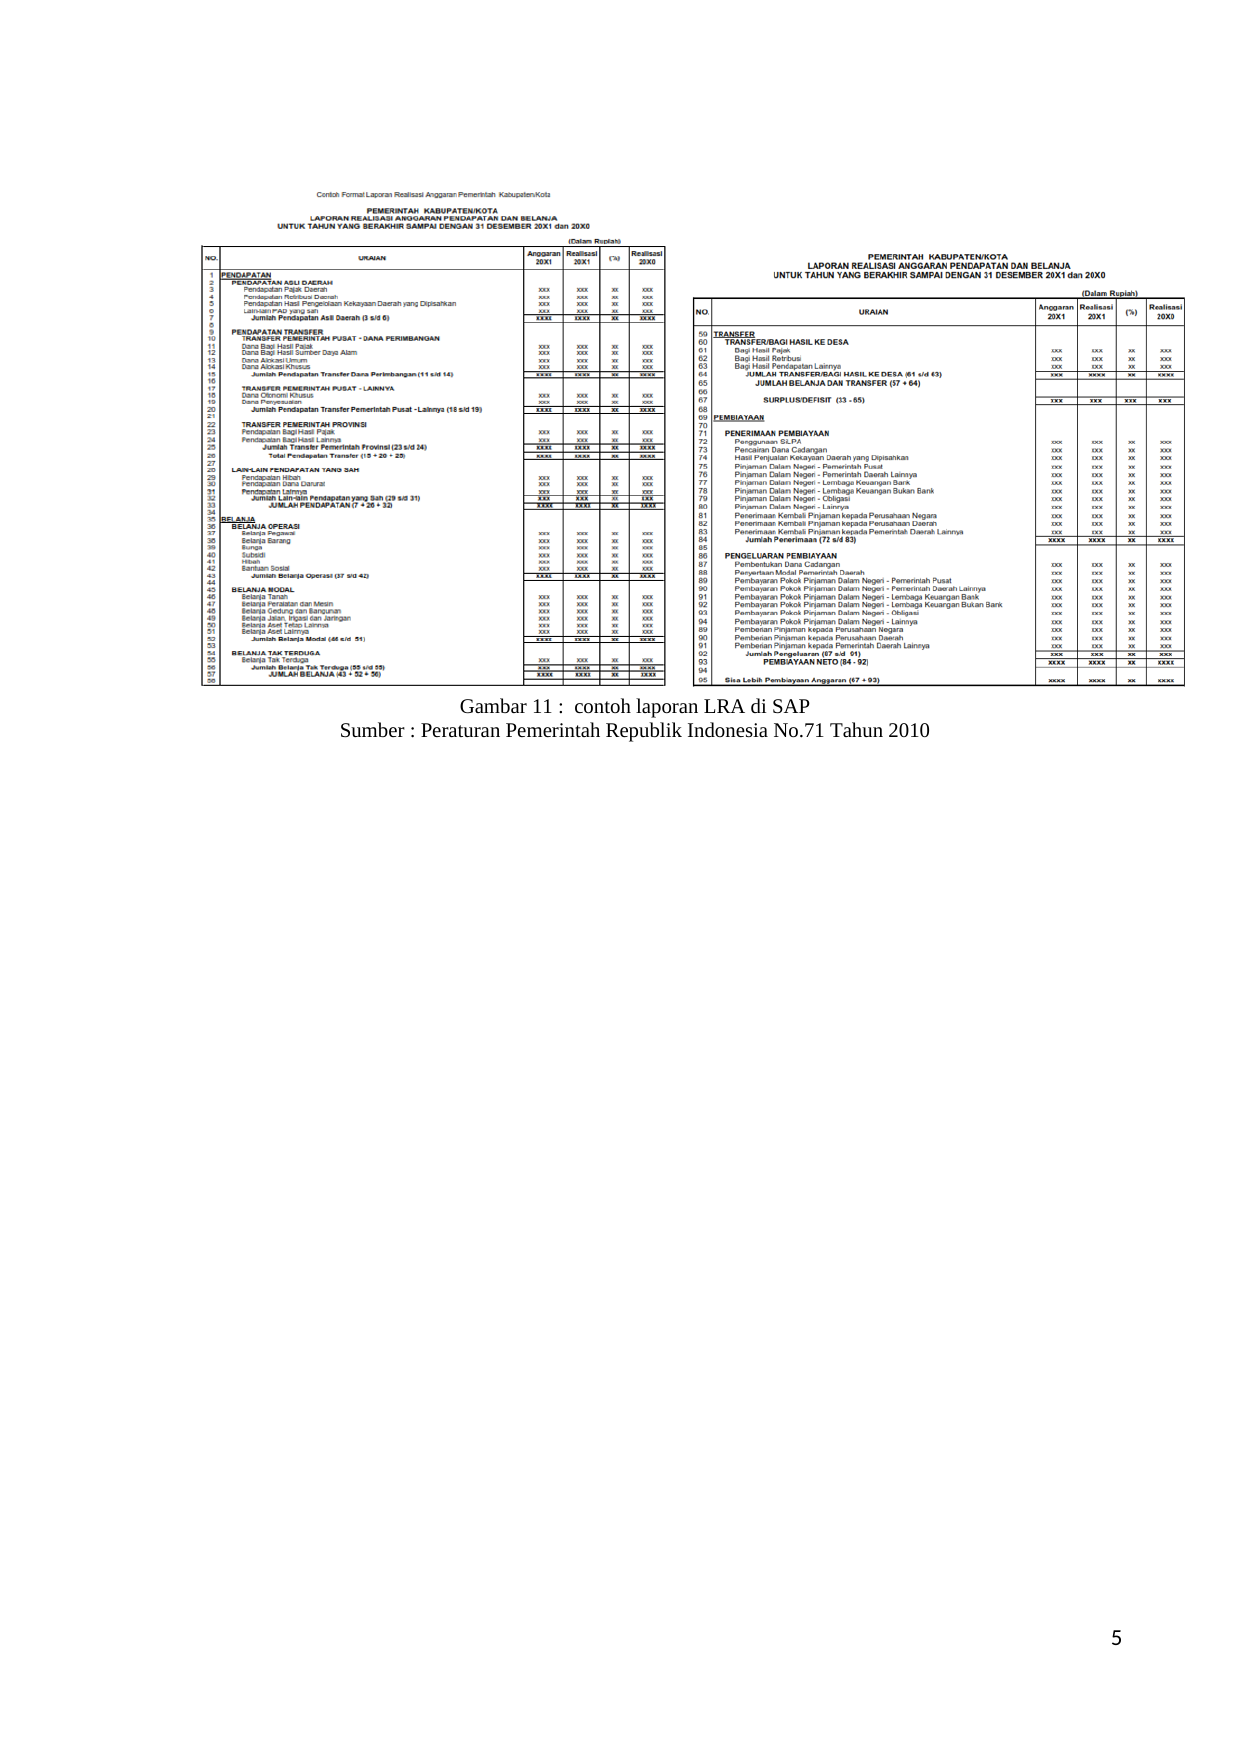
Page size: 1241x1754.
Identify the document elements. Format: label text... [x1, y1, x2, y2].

text Sumber : Peraturan Pemerintah Republik Indonesia No.71 Tahun 2010 [148, 718, 1122, 742]
picture [192, 177, 1198, 694]
text Gambar 11 : contoh laporan LRA di SAP [148, 694, 1122, 718]
